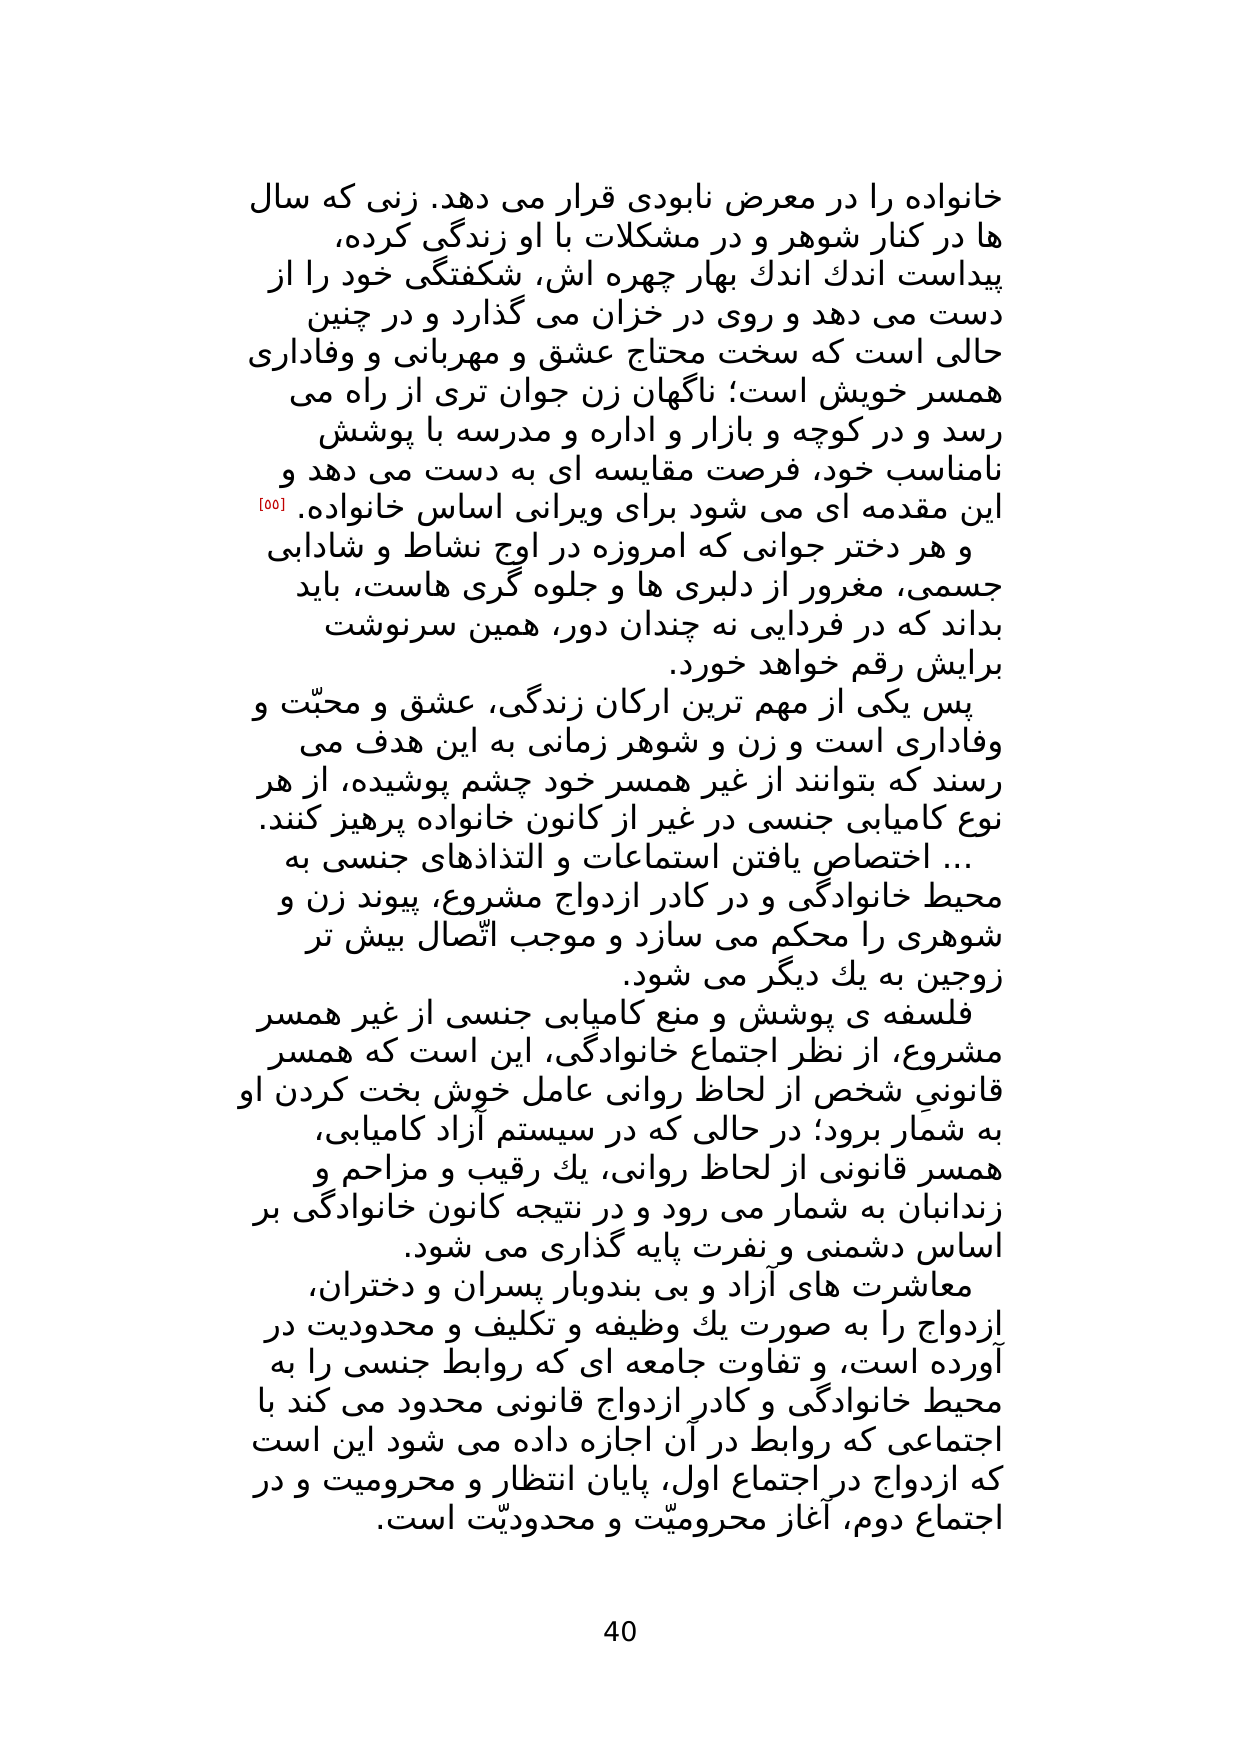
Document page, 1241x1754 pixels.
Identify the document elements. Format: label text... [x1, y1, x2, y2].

text پس يكى از مهم ترين اركان زندگى، عشق و محبّت و وفادارى است و زن و شوهر زمانى به اين هدف مى رسند كه بتوانند از غير همسر خود چشم پوشيده، از هر نوع كاميابى جنسى در غير از كانون خانواده پرهيز كنند. [236, 682, 1004, 838]
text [236, 177, 1004, 527]
text و هر دختر جوانى كه امروزه در اوج نشاط و شادابى جسمى، مغرور از دلبرى ها و جلوه گرى هاست، بايد بداند كه در فردايى نه چندان دور، همين سرنوشت برايش رقم خواهد خورد. [236, 527, 1004, 682]
text معاشرت هاى آزاد و بى بندوبار پسران و دختران، ازدواج را به صورت يك وظيفه و تكليف و محدوديت در آورده است، و تفاوت جامعه اى كه روابط جنسى را به محيط خانوادگى و كادر ازدواج قانونى محدود مى كند با اجتماعى كه روابط در آن اجازه داده مى شود اين است كه ازدواج در اجتماع اول، پايان انتظار و محروميت و در اجتماع دوم، آغاز محروميّت و محدوديّت است. [236, 1265, 1004, 1537]
text فلسفه ى پوشش و منع كاميابى جنسى از غير همسر مشروع، از نظر اجتماع خانوادگى، اين است كه همسر قانونىِ شخص از لحاظ روانى عامل خوش بخت كردن او به شمار برود؛ در حالى كه در سيستم آزاد كاميابى، همسر قانونى از لحاظ روانى، يك رقيب و مزاحم و زندانبان به شمار مى رود و در نتيجه كانون خانوادگى بر اساس دشمنى و نفرت پايه گذارى مى شود. [236, 993, 1004, 1265]
text ... اختصاص يافتن استماعات و التذاذهاى جنسى به محيط خانوادگى و در كادر ازدواج مشروع، پيوند زن و شوهرى را محكم مى سازد و موجب اتّصال بيش تر زوجين به يك ديگر مى شود. [236, 838, 1004, 993]
